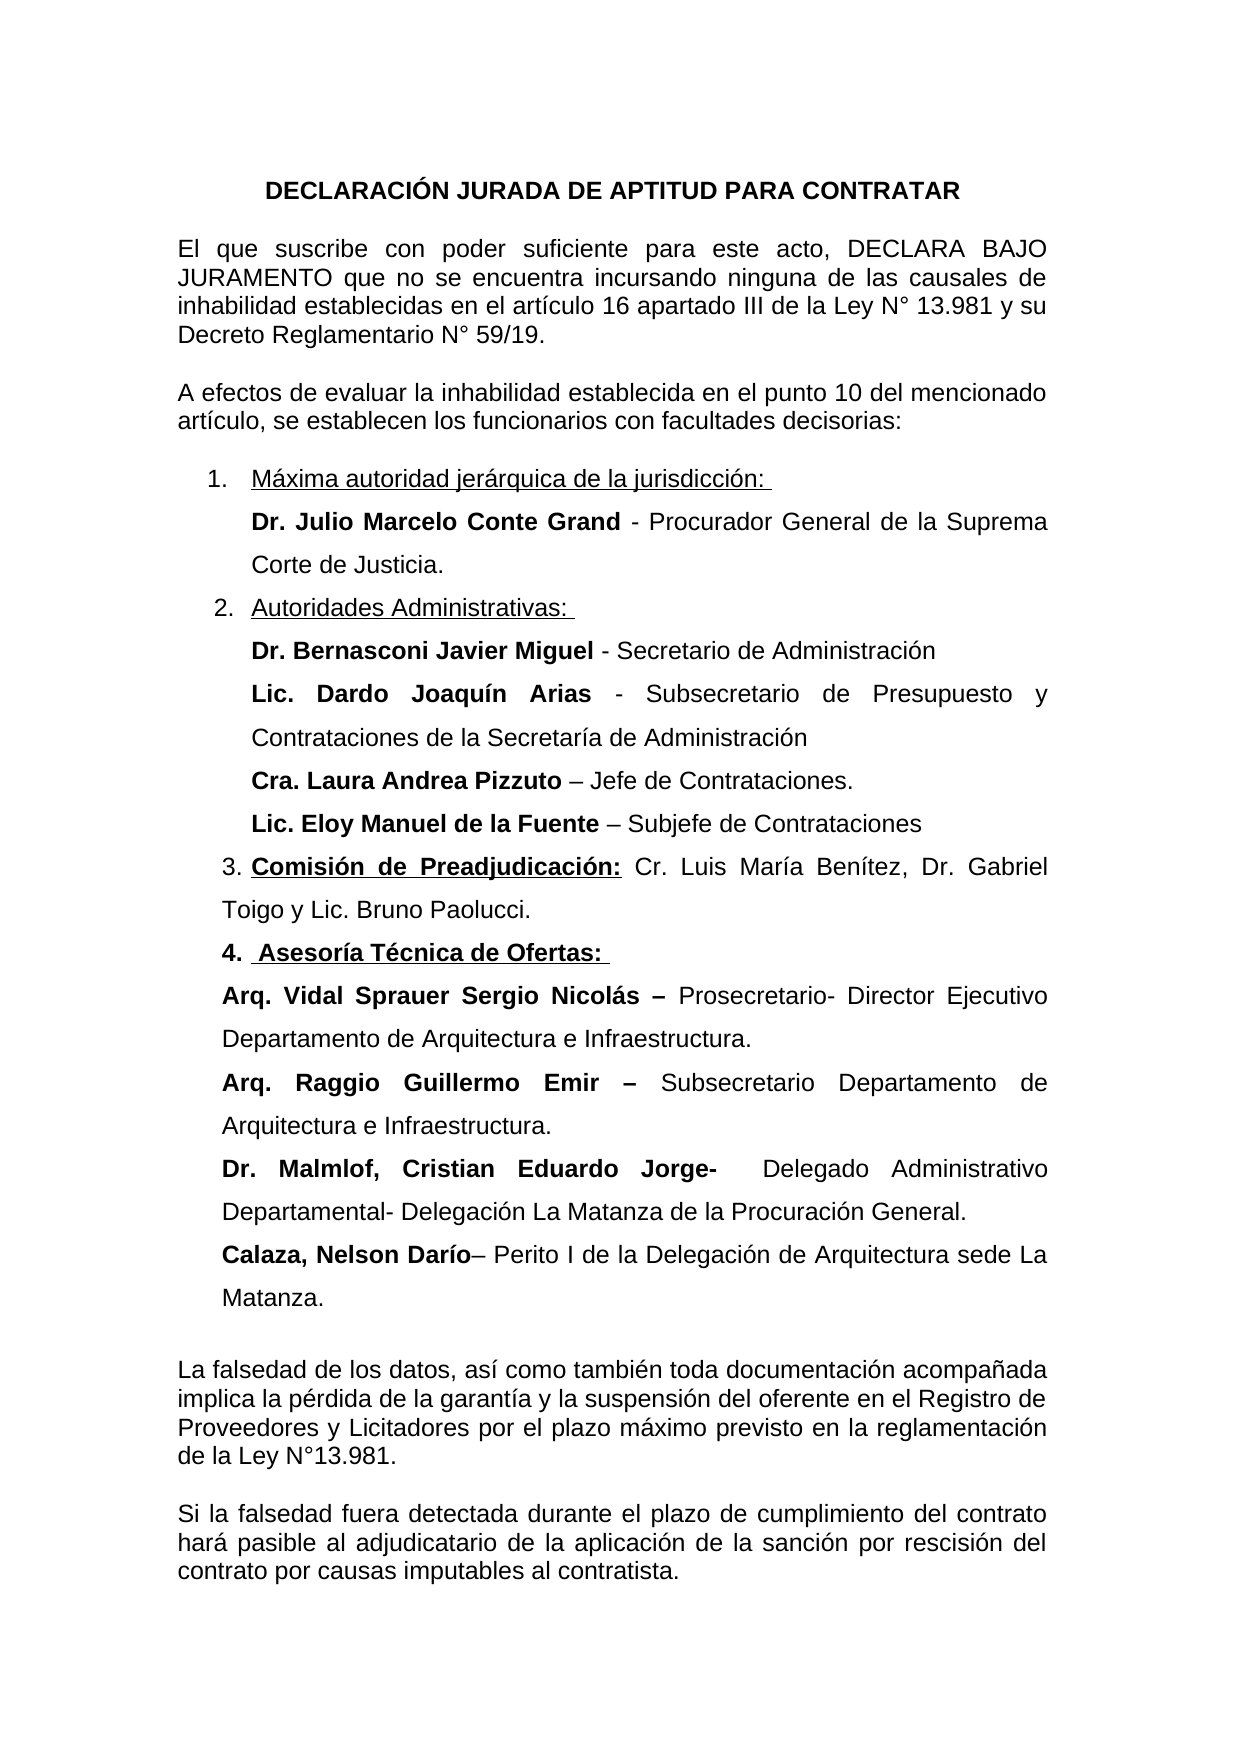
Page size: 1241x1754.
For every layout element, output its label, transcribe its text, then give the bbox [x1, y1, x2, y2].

list Máxima autoridad jerárquica de la jurisdicción: [207, 464, 1048, 493]
list Calaza, Nelson Darío– Perito I de la Delegación de Arquitectura sede La Matanza. [222, 1240, 1048, 1312]
text Lic. Eloy Manuel de la Fuente – Subjefe de Contrataciones [251, 809, 1048, 838]
text A efectos de evaluar la inhabilidad establecida en el punto 10 del mencionado artículo, se establecen los funcionarios con facultades decisorias: [177, 378, 1048, 435]
list Arq. Vidal Sprauer Sergio Nicolás – Prosecretario- Director Ejecutivo Departamento de Arquitectura e Infraestructura. [222, 981, 1048, 1053]
list Comisión de Preadjudicación: Cr. Luis María Benítez, Dr. Gabriel Toigo y Lic. Bruno Paolucci. [222, 852, 1048, 924]
text La falsedad de los datos, así como también toda documentación acompañada implica la pérdida de la garantía y la suspensión del oferente en el Registro de Proveedores y Licitadores por el plazo máximo previsto en la reglamentación de la Ley N°13.981. [177, 1355, 1048, 1470]
list Dr. Malmlof, Cristian Eduardo Jorge- Delegado Administrativo Departamental- Delegación La Matanza de la Procuración General. [222, 1154, 1048, 1226]
text Dr. Bernasconi Javier Miguel - Secretario de Administración [251, 636, 1048, 665]
text Cra. Laura Andrea Pizzuto – Jefe de Contrataciones. [251, 766, 1048, 794]
text Si la falsedad fuera detectada durante el plazo de cumplimiento del contrato hará pasible al adjudicatario de la aplicación de la sanción por rescisión del contrato por causas imputables al contratista. [177, 1499, 1048, 1585]
text Lic. Dardo Joaquín Arias - Subsecretario de Presupuesto y Contrataciones de la Secretaría de Administración [251, 679, 1048, 751]
text DECLARACIÓN JURADA DE APTITUD PARA CONTRATAR [177, 176, 1048, 205]
list Asesoría Técnica de Ofertas: [222, 938, 1048, 967]
list Dr. Julio Marcelo Conte Grand - Procurador General de la Suprema Corte de Justicia. [251, 507, 1048, 579]
list Autoridades Administrativas: [213, 593, 1048, 622]
text El que suscribe con poder suficiente para este acto, DECLARA BAJO JURAMENTO que no se encuentra incursando ninguna de las causales de inhabilidad establecidas en el artículo 16 apartado III de la Ley N° 13.981 y su Decreto Reglamentario N° 59/19. [177, 234, 1048, 349]
list Arq. Raggio Guillermo Emir – Subsecretario Departamento de Arquitectura e Infraestructura. [222, 1068, 1048, 1139]
